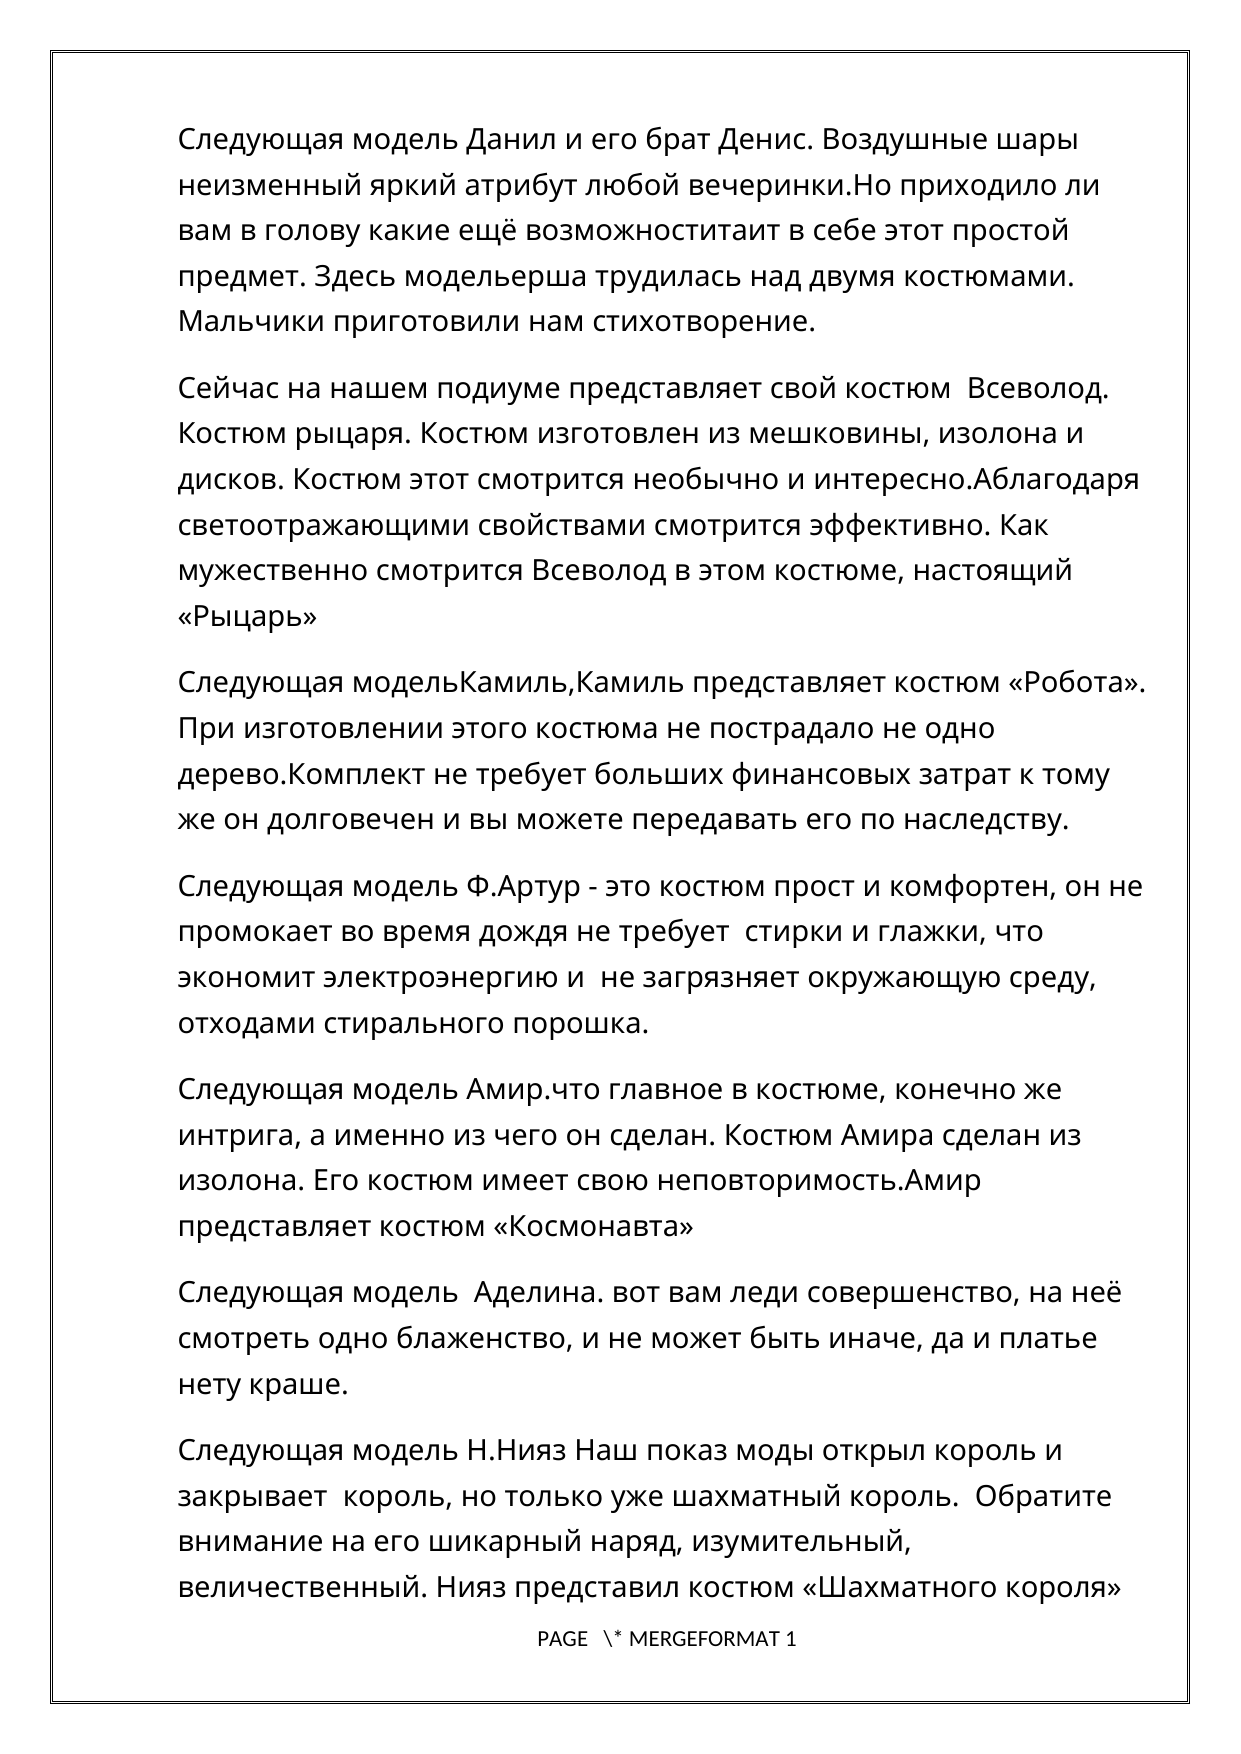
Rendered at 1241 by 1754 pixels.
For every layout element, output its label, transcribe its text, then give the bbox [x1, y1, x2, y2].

text Следующая модель Аделина. вот вам леди совершенство, на неё смотреть одно блаженство, и не может быть иначе, да и платье нету краше. [177, 1272, 1152, 1403]
text Следующая модель Н.Нияз Наш показ моды открыл король и закрывает король, но только уже шахматный король. Обратите внимание на его шикарный наряд, изумительный, величественный. Нияз представил костюм «Шахматного короля» [177, 1429, 1152, 1606]
text Сейчас на нашем подиуме представляет свой костюм Всеволод. Костюм рыцаря. Костюм изготовлен из мешковины, изолона и дисков. Костюм этот смотрится необычно и интересно.Аблагодаря светоотражающими свойствами смотрится эффективно. Как мужественно смотрится Всеволод в этом костюме, настоящий «Рыцарь» [177, 367, 1152, 635]
text Следующая модель Ф.Артур - это костюм прост и комфортен, он не промокает во время дождя не требует стирки и глажки, что экономит электроэнергию и не загрязняет окружающую среду, отходами стирального порошка. [177, 865, 1152, 1042]
text Следующая модель Данил и его брат Денис. Воздушные шары неизменный яркий атрибут любой вечеринки.Но приходило ли вам в голову какие ещё возможноститаит в себе этот простой предмет. Здесь модельерша трудилась над двумя костюмами. Мальчики приготовили нам стихотворение. [177, 118, 1152, 340]
text Следующая модельКамиль,Камиль представляет костюм «Робота». При изготовлении этого костюма не пострадало не одно дерево.Комплект не требует больших финансовых затрат к тому же он долговечен и вы можете передавать его по наследству. [177, 662, 1152, 838]
text Следующая модель Амир.что главное в костюме, конечно же интрига, а именно из чего он сделан. Костюм Амира сделан из изолона. Его костюм имеет свою неповторимость.Амир представляет костюм «Космонавта» [177, 1068, 1152, 1245]
